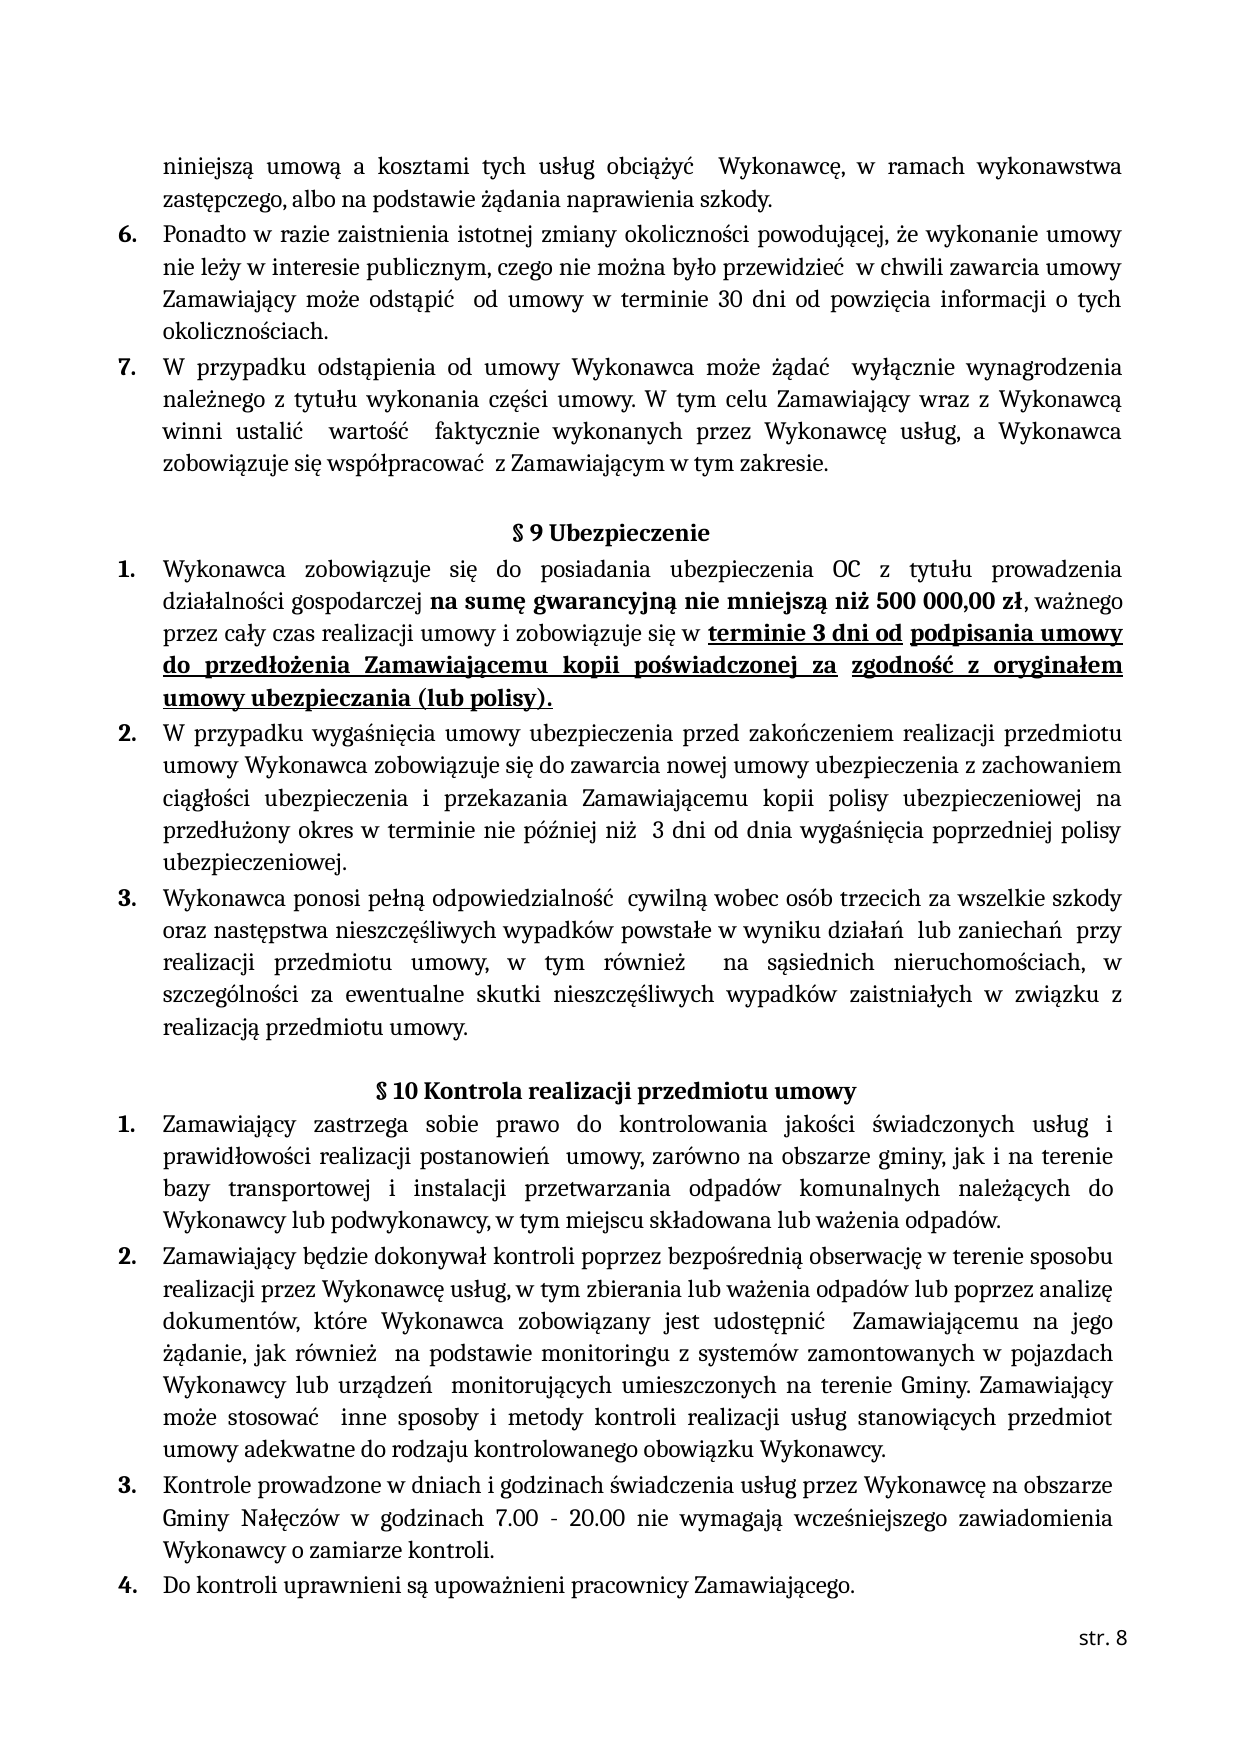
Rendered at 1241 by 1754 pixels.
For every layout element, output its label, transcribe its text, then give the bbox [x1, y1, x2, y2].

list W przypadku wygaśnięcia umowy ubezpieczenia przed zakończeniem realizacji przedmiotu umowy Wykonawca zobowiązuje się do zawarcia nowej umowy ubezpieczenia z zachowaniem ciągłości ubezpieczenia i przekazania Zamawiającemu kopii polisy ubezpieczeniowej na przedłużony okres w terminie nie później niż 3 dni od dnia wygaśnięcia poprzedniej polisy ubezpieczeniowej. [118, 719, 1123, 877]
list Wykonawca ponosi pełną odpowiedzialność cywilną wobec osób trzecich za wszelkie szkody oraz następstwa nieszczęśliwych wypadków powstałe w wyniku działań lub zaniechań przy realizacji przedmiotu umowy, w tym również na sąsiednich nieruchomościach, w szczególności za ewentualne skutki nieszczęśliwych wypadków zaistniałych w związku z realizacją przedmiotu umowy. [118, 884, 1123, 1041]
list Zamawiający będzie dokonywał kontroli poprzez bezpośrednią obserwację w terenie sposobu realizacji przez Wykonawcę usług, w tym zbierania lub ważenia odpadów lub poprzez analizę dokumentów, które Wykonawca zobowiązany jest udostępnić Zamawiającemu na jego żądanie, jak również na podstawie monitoringu z systemów zamontowanych w pojazdach Wykonawcy lub urządzeń monitorujących umieszczonych na terenie Gminy. Zamawiający może stosować inne sposoby i metody kontroli realizacji usług stanowiących przedmiot umowy adekwatne do rodzaju kontrolowanego obowiązku Wykonawcy. [118, 1242, 1114, 1464]
list Ponadto w razie zaistnienia istotnej zmiany okoliczności powodującej, że wykonanie umowy nie leży w interesie publicznym, czego nie można było przewidzieć w chwili zawarcia umowy Zamawiający może odstąpić od umowy w terminie 30 dni od powzięcia informacji o tych okolicznościach. [118, 220, 1123, 346]
list Kontrole prowadzone w dniach i godzinach świadczenia usług przez Wykonawcę na obszarze Gminy Nałęczów w godzinach 7.00 - 20.00 nie wymagają wcześniejszego zawiadomienia Wykonawcy o zamiarze kontroli. [118, 1471, 1114, 1564]
list Zamawiający zastrzega sobie prawo do kontrolowania jakości świadczonych usług i prawidłowości realizacji postanowień umowy, zarówno na obszarze gminy, jak i na terenie bazy transportowej i instalacji przetwarzania odpadów komunalnych należących do Wykonawcy lub podwykonawcy, w tym miejscu składowana lub ważenia odpadów. [118, 1110, 1114, 1235]
subtitle § 9 Ubezpieczenie [129, 518, 1092, 547]
list W przypadku odstąpienia od umowy Wykonawca może żądać wyłącznie wynagrodzenia należnego z tytułu wykonania części umowy. W tym celu Zamawiający wraz z Wykonawcą winni ustalić wartość faktycznie wykonanych przez Wykonawcę usług, a Wykonawca zobowiązuje się współpracować z Zamawiającym w tym zakresie. [118, 353, 1123, 478]
subtitle § 10 Kontrola realizacji przedmiotu umowy [129, 1077, 1102, 1106]
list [118, 152, 1123, 213]
list Do kontroli uprawnieni są upoważnieni pracownicy Zamawiającego. [118, 1571, 1114, 1600]
list Wykonawca zobowiązuje się do posiadania ubezpieczenia OC z tytułu prowadzenia działalności gospodarczej na sumę gwarancyjną nie mniejszą niż 500 000,00 zł, ważnego przez cały czas realizacji umowy i zobowiązuje się w terminie 3 dni od podpisania umowy do przedłożenia Zamawiającemu kopii poświadczonej za zgodność z oryginałem umowy ubezpieczania (lub polisy). [118, 555, 1123, 712]
